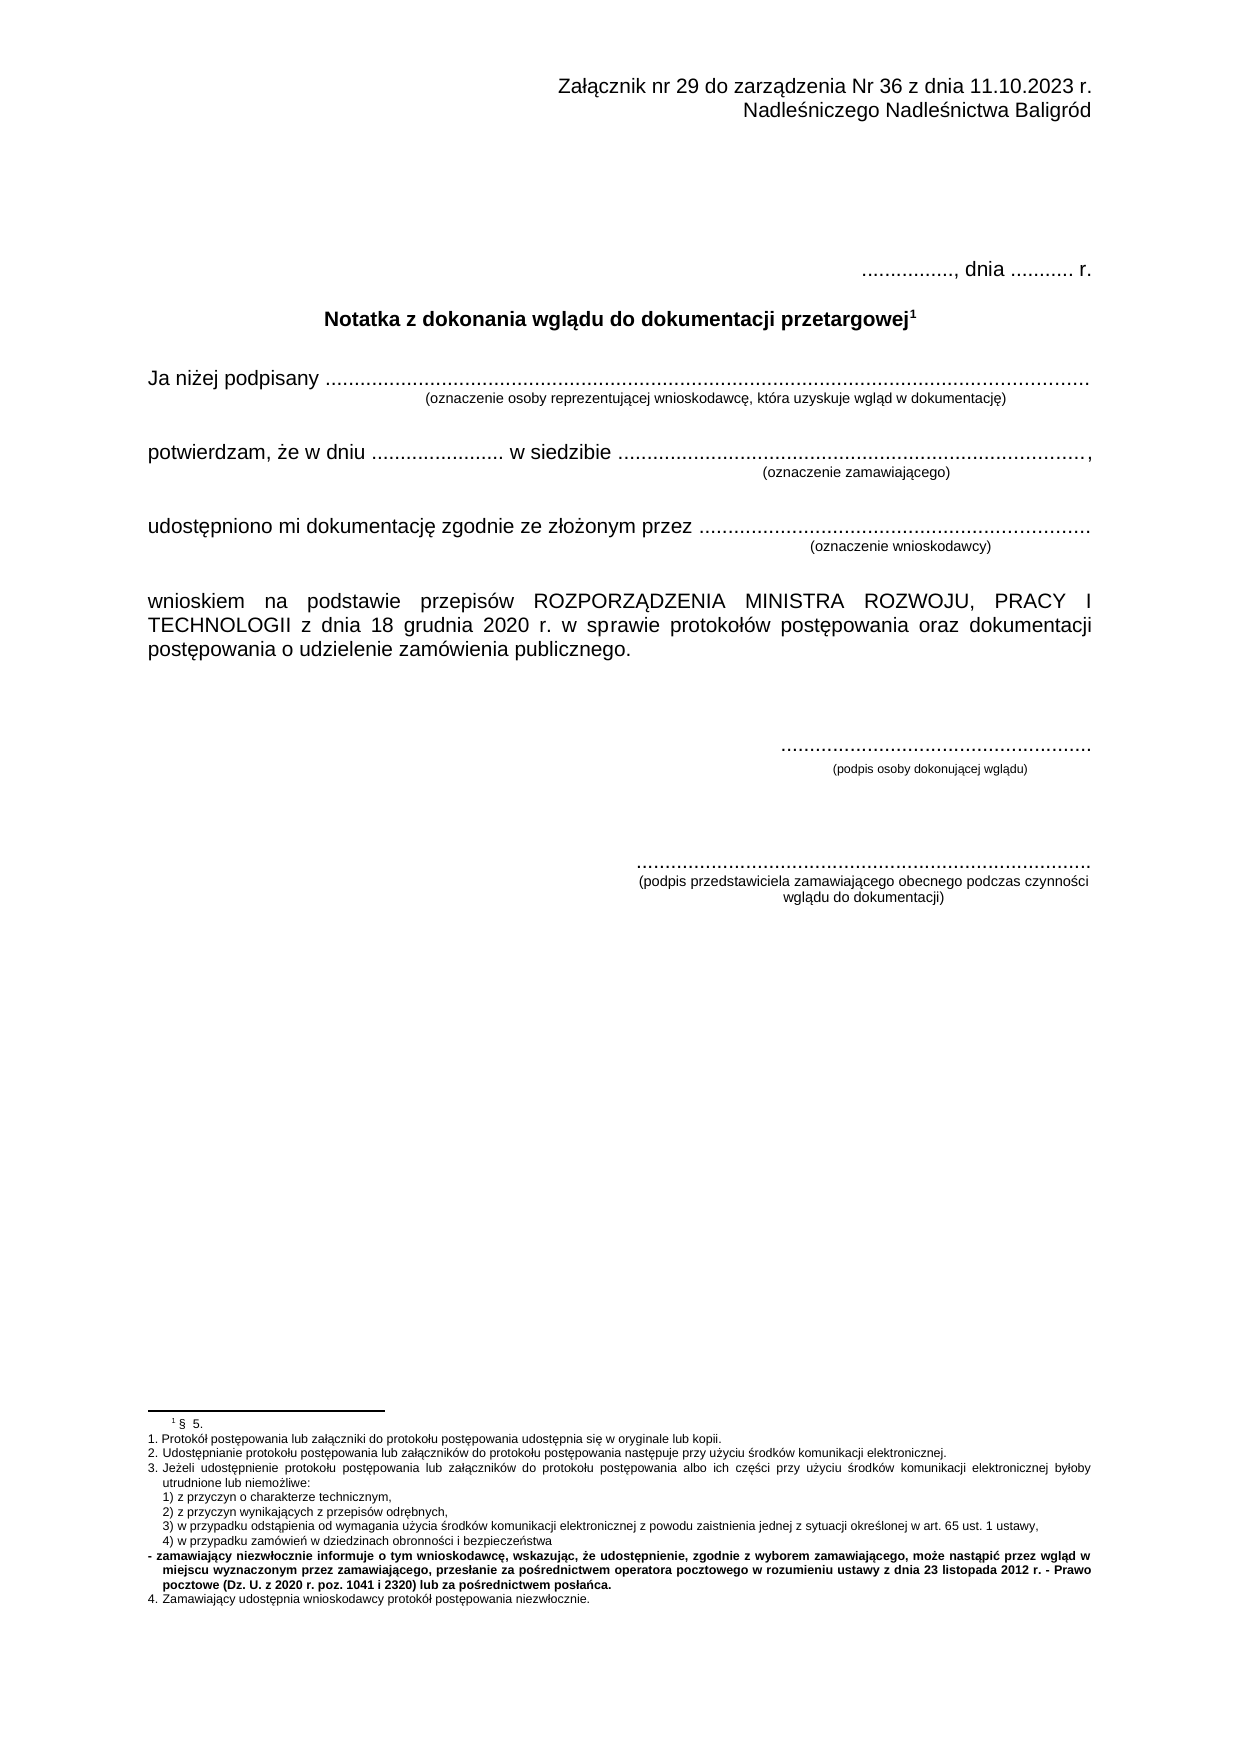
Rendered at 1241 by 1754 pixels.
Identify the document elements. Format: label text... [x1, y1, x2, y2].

text ...................................................... [148, 732, 1092, 756]
text ............................................................................... [148, 848, 1092, 872]
text (podpis osoby dokonującej wglądu) [768, 756, 1092, 777]
text potwierdzam, że w dniu ....................... w siedzibie , [148, 440, 1092, 464]
text (podpis przedstawiciela zamawiającego obecnego podczas czynności wglądu do dokumentacji) [635, 872, 1092, 906]
text Ja niżej podpisany [148, 366, 1092, 389]
text (oznaczenie osoby reprezentującej wnioskodawcę, która uzyskuje wgląd w dokumentację) [340, 389, 1092, 406]
text (oznaczenie zamawiającego) [620, 464, 1092, 481]
text udostępniono mi dokumentację zgodnie ze złożonym przez [148, 514, 1092, 538]
text Notatka z dokonania wglądu do dokumentacji przetargowej [159, 307, 1081, 331]
text ................, dnia ........... r. [148, 257, 1092, 281]
text (oznaczenie wnioskodawcy) [709, 538, 1092, 555]
text wnioskiem na podstawie przepisów ROZPORZĄDZENIA MINISTRA ROZWOJU, PRACY I TECHNOLOGII z dnia 18 grudnia 2020 r. w sprawie protokołów postępowania oraz dokumentacji postępowania o udzielenie zamówienia publicznego. [148, 588, 1092, 660]
